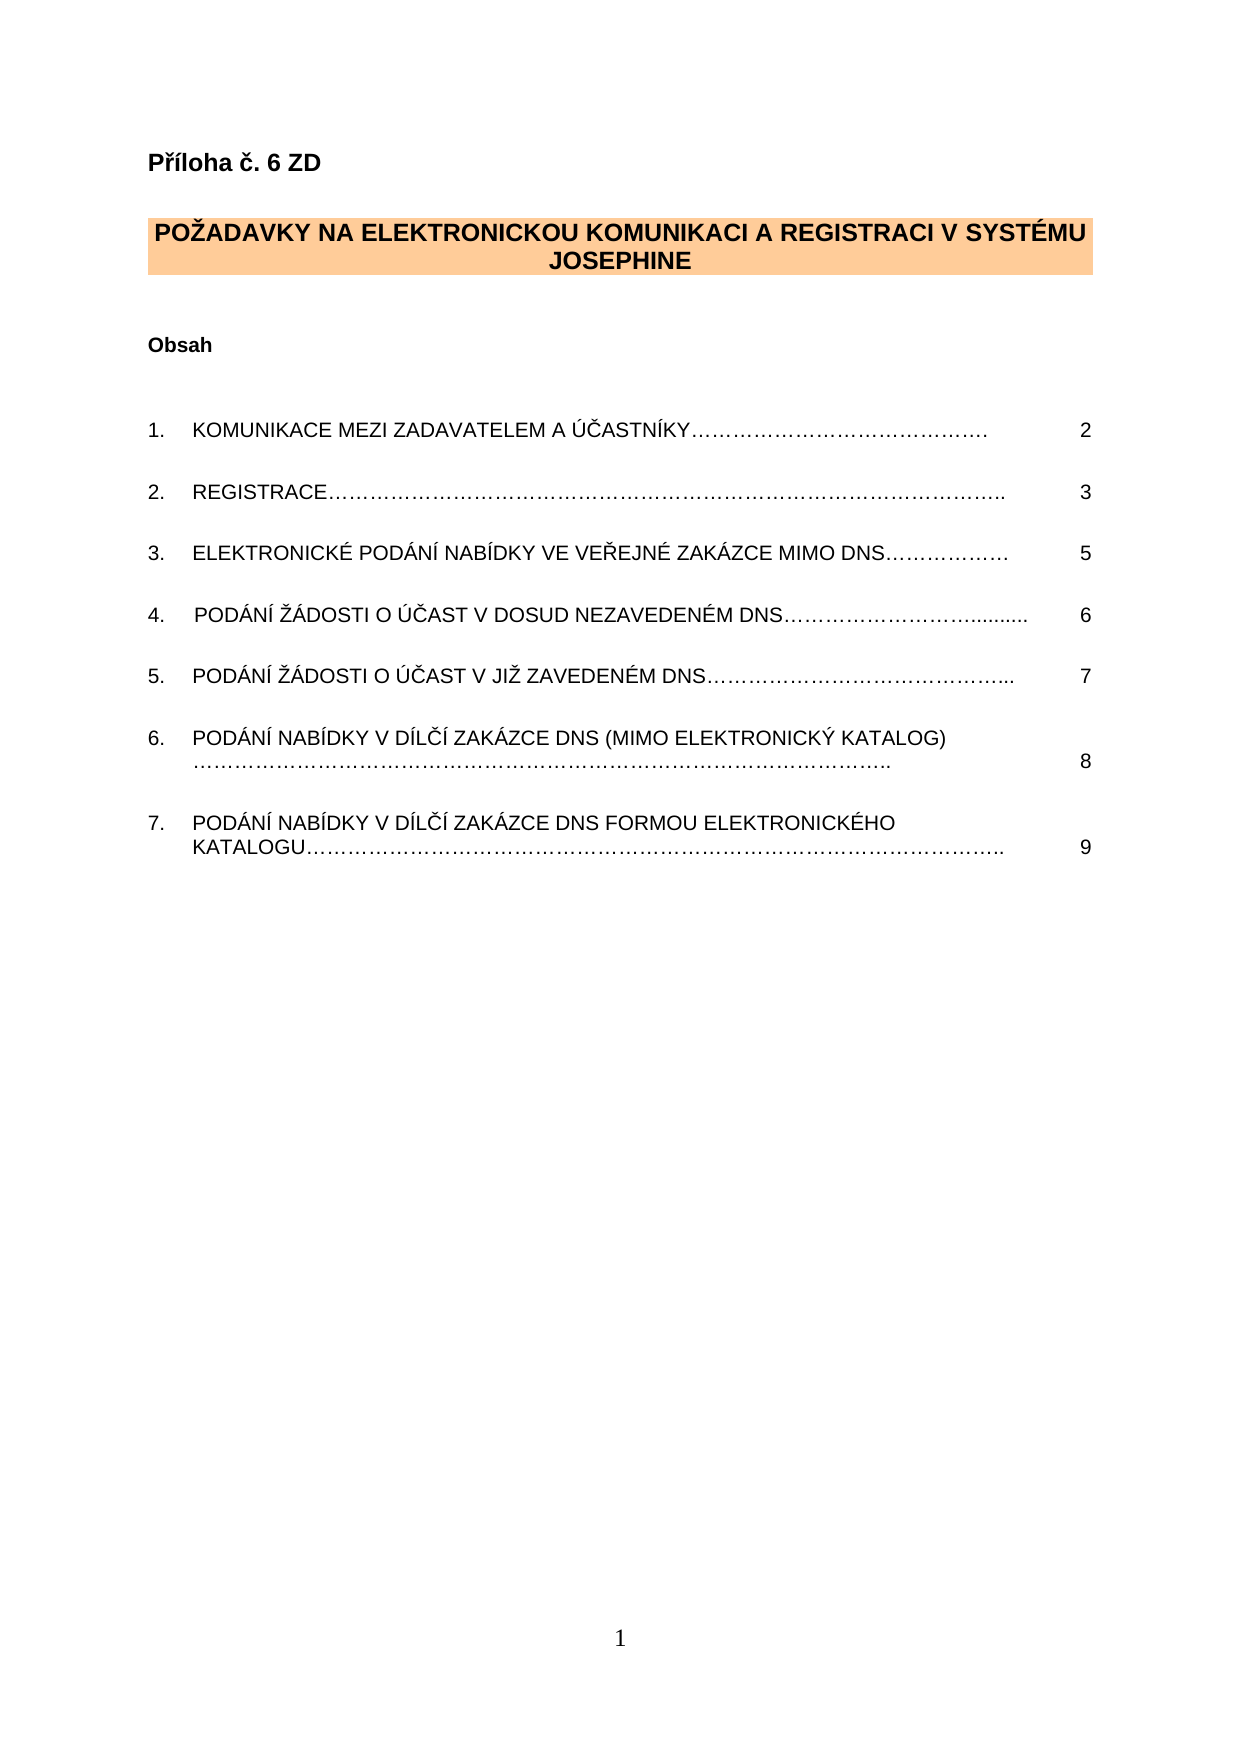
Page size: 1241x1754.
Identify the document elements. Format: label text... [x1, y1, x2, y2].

text 3. Elektronické podání nabídky ve veřejné zakázce mimo DNS……………… 5 [148, 541, 1093, 565]
text 1. Komunikace mezi zadavatelem a účastníky……………………………………. 2 [148, 418, 1093, 442]
text 4. Podání žádosti o účast v dosud nezavedeném DNS……………………….......... 6 [148, 602, 1093, 626]
text Příloha č. 6 ZD [148, 148, 1093, 176]
text 7. Podání nabídky v dílčí zakázce DNS formou elektronického katalogu……………………………………………………………………………………….. 9 [148, 811, 1093, 859]
text 2. Registrace…………………………………………………………………………………….. 3 [148, 479, 1093, 503]
text 6. Podání nabídky v dílčí zakázce DNS (mimo elektronický katalog)……………………………………………………………………………………….. 8 [148, 725, 1093, 773]
text Obsah [148, 333, 1093, 357]
text 5. Podání žádosti o účast v již zavedeném DNS……………………………………... 7 [148, 664, 1093, 688]
text POŽADAVKY NA ELEKTRONICKOU KOMUNIKACI A REGISTRACI V SYSTÉMU JOSEPHINE [148, 218, 1093, 275]
